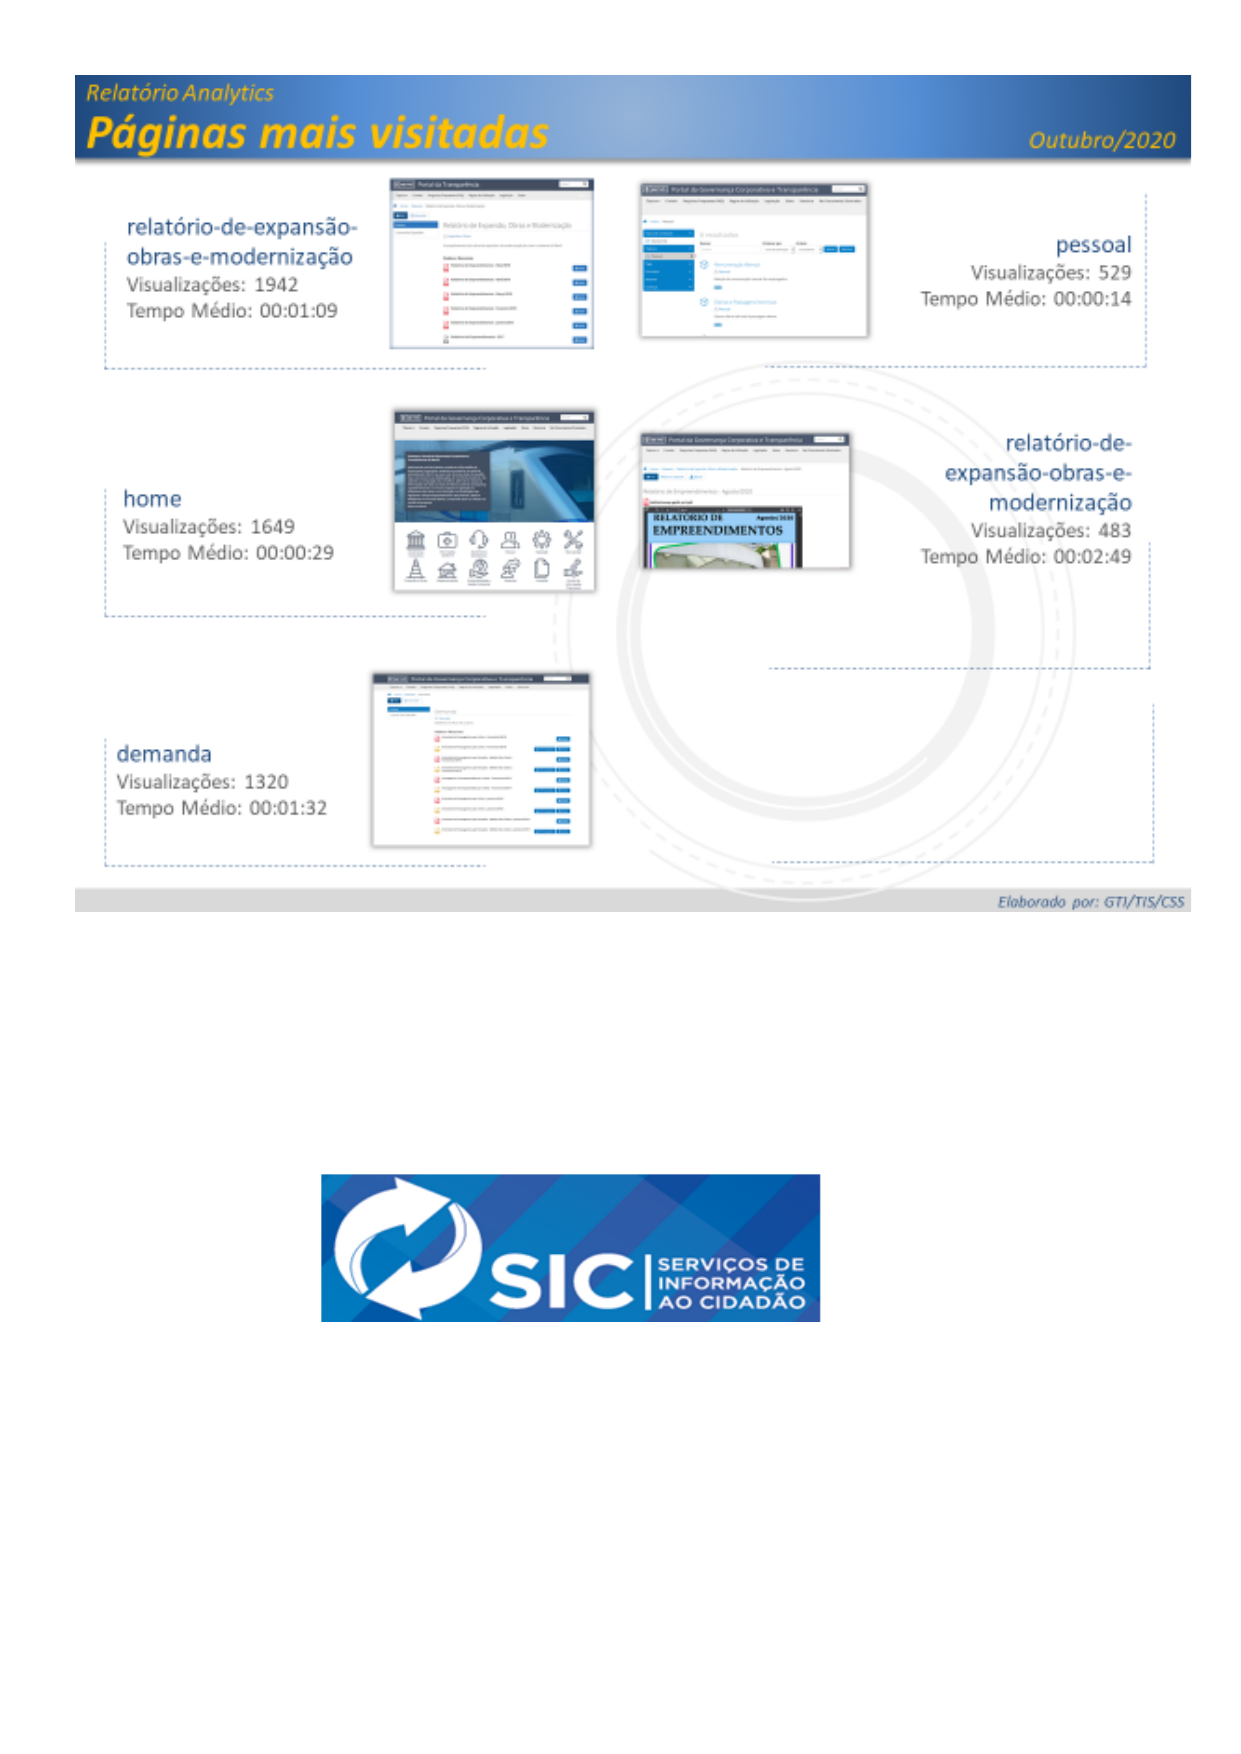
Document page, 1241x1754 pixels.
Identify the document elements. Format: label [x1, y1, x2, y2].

picture [320, 1173, 822, 1322]
picture [75, 75, 1192, 912]
